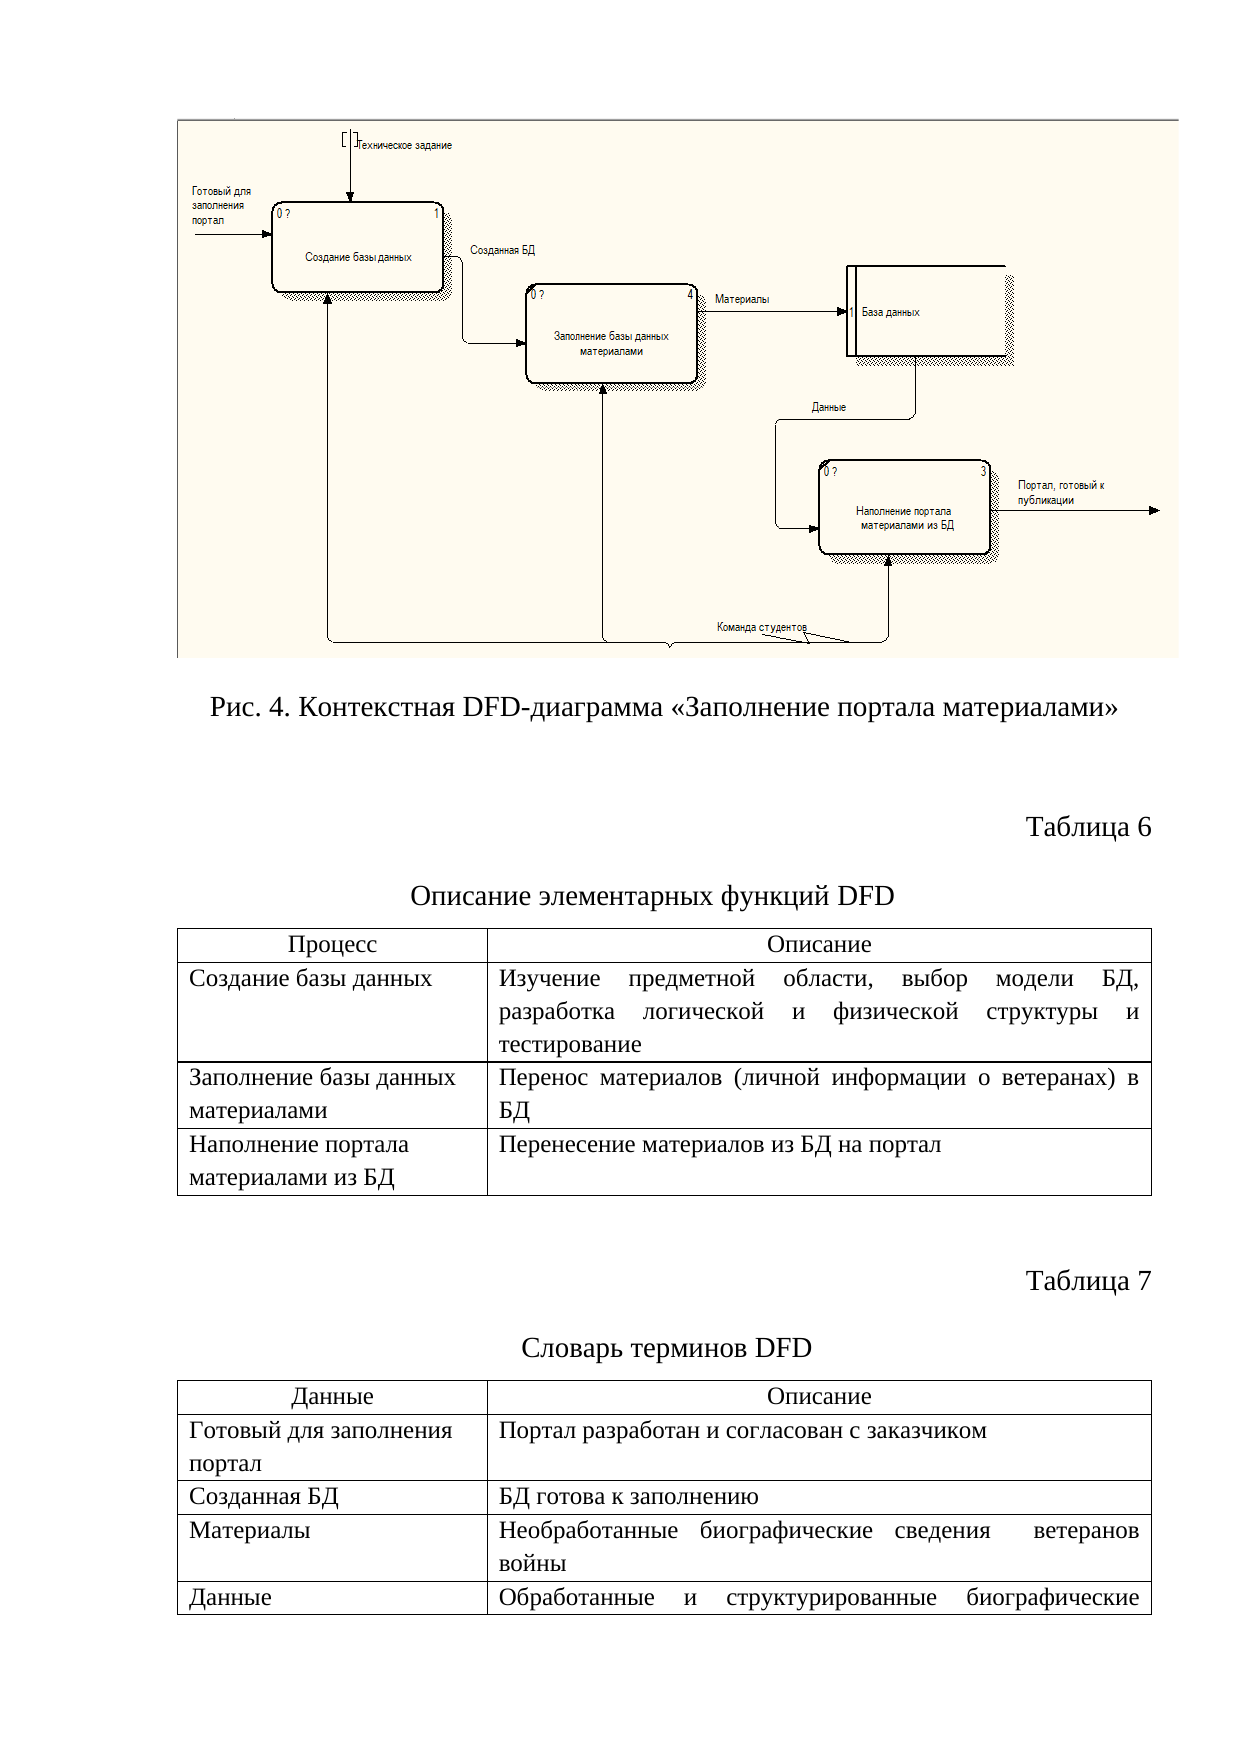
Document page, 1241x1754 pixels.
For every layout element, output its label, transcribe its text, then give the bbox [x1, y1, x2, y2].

text Таблица 7 [177, 1263, 1152, 1296]
table_cell Портал разработан и согласован с заказчиком [488, 1415, 1151, 1480]
table_cell БД готова к заполнению [488, 1481, 1151, 1514]
table_cell Наполнение портала материалами из БД [178, 1129, 487, 1195]
table_header Данные [178, 1381, 487, 1414]
text Рис. 4. Контекстная DFD-диаграмма «Заполнение портала материалами» [162, 689, 1152, 723]
table_cell Перенесение материалов из БД на портал [488, 1129, 1151, 1195]
table_cell Создание базы данных [178, 963, 487, 1061]
table_header Описание [488, 1381, 1151, 1414]
table_cell Изучение предметной области, выбор модели БД, разработка логической и физической структуры и тестирование [488, 963, 1151, 1061]
table_cell Необработанные биографические сведения ветеранов войны [488, 1515, 1151, 1581]
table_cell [488, 1582, 1151, 1614]
text Таблица 6 [177, 809, 1152, 842]
picture [177, 118, 1179, 658]
table_cell Данные [178, 1582, 487, 1614]
table_cell Перенос материалов (личной информации о ветеранах) в БД [488, 1063, 1151, 1128]
table_header Процесс [178, 929, 487, 962]
table_cell Заполнение базы данных материалами [178, 1063, 487, 1128]
table_cell Созданная БД [178, 1481, 487, 1514]
table_header Описание элементарных функций DFD [406, 878, 923, 928]
table_cell Готовый для заполнения портал [178, 1415, 487, 1480]
table_cell Материалы [178, 1515, 487, 1581]
table_header Словарь терминов DFD [406, 1330, 923, 1380]
table_header Описание [488, 929, 1151, 962]
